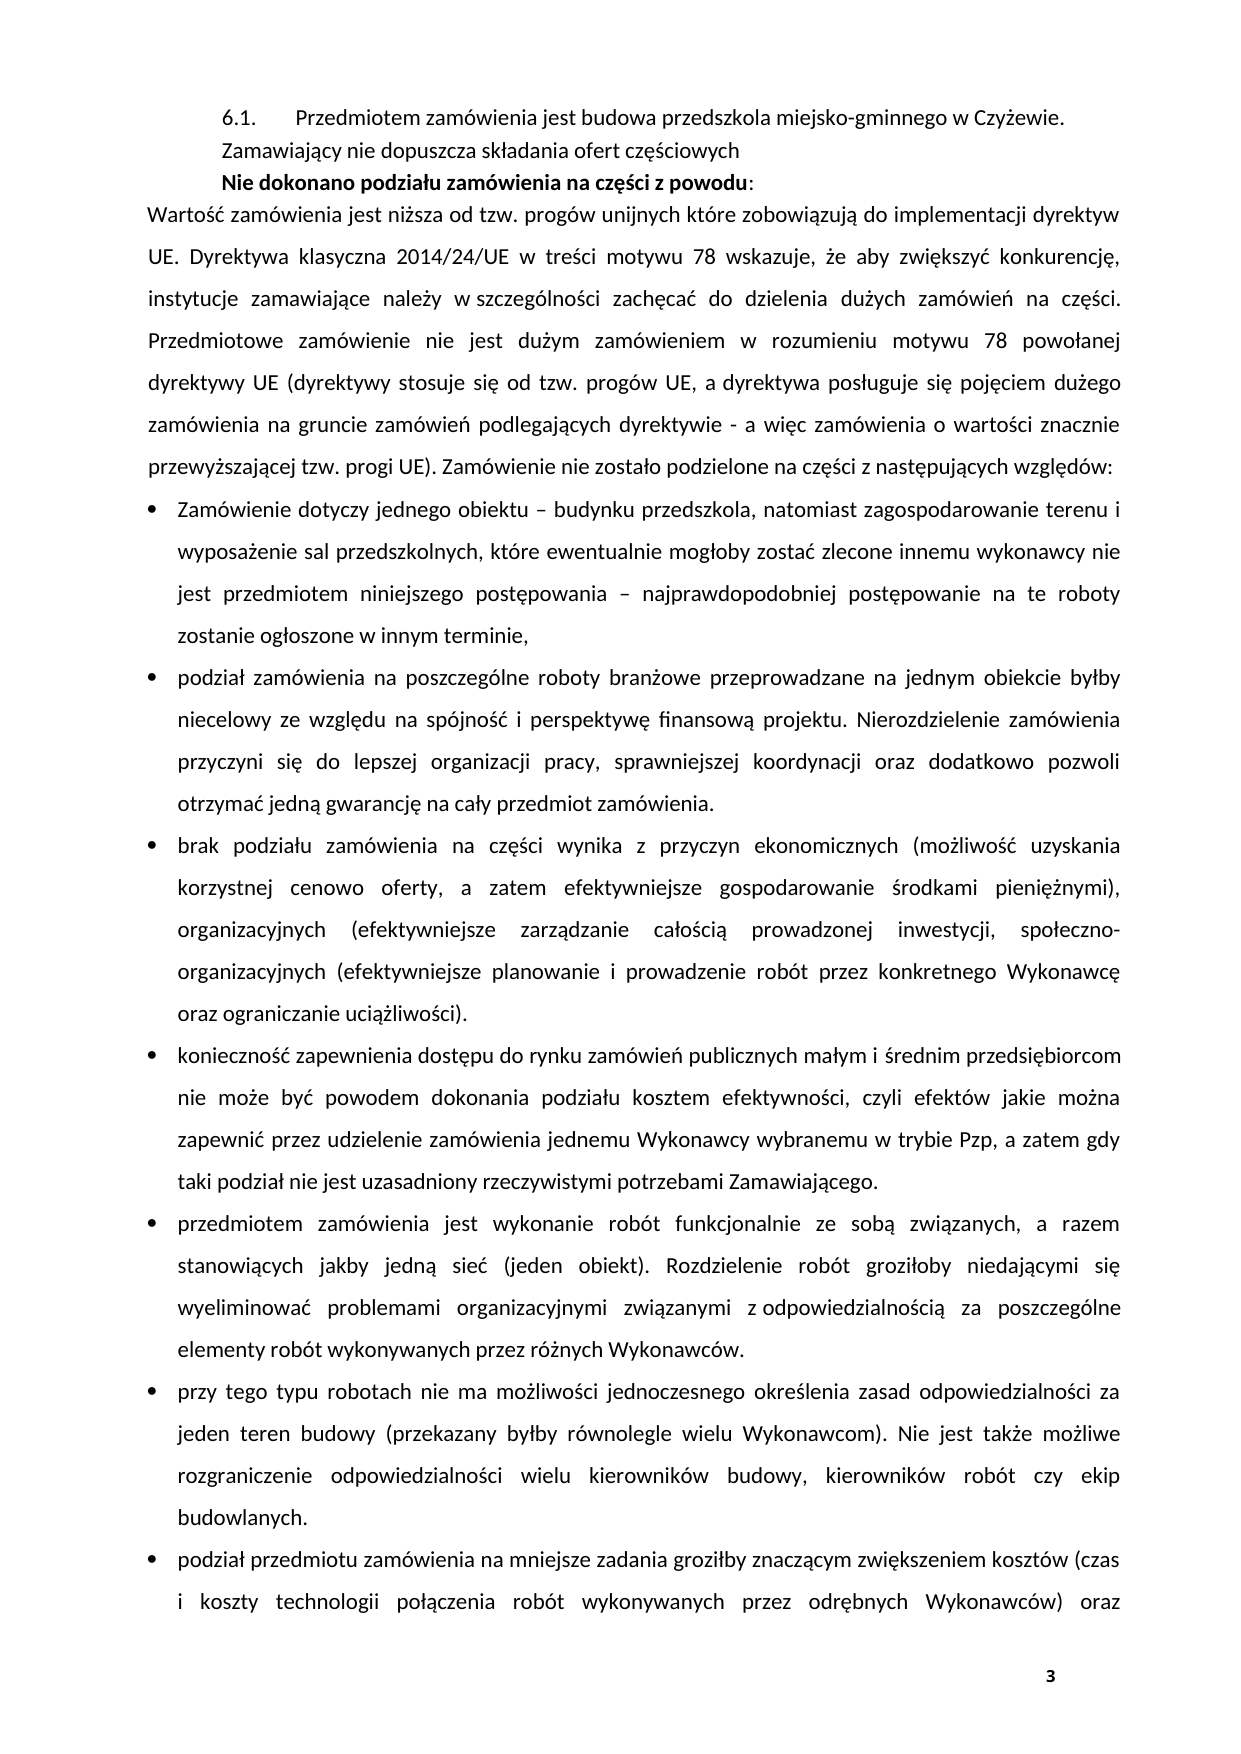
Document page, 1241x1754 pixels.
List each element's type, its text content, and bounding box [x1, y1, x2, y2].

list przy tego typu robotach nie ma możliwości jednoczesnego określenia zasad odpowiedzialności za jeden teren budowy (przekazany byłby równolegle wielu Wykonawcom). Nie jest także możliwe rozgraniczenie odpowiedzialności wielu kierowników budowy, kierowników robót czy ekip budowlanych. [148, 1377, 1122, 1531]
text Wartość zamówienia jest niższa od tzw. progów unijnych które zobowiązują do implementacji dyrektyw UE. Dyrektywa klasyczna 2014/24/UE w treści motywu 78 wskazuje, że aby zwiększyć konkurencję, instytucje zamawiające należy w szczególności zachęcać do dzielenia dużych zamówień na części. Przedmiotowe zamówienie nie jest dużym zamówieniem w rozumieniu motywu 78 powołanej dyrektywy UE (dyrektywy stosuje się od tzw. progów UE, a dyrektywa posługuje się pojęciem dużego zamówienia na gruncie zamówień podlegających dyrektywie - a więc zamówienia o wartości znacznie przewyższającej tzw. progi UE). Zamówienie nie zostało podzielone na części z następujących względów: [147, 200, 1122, 480]
text Nie dokonano podziału zamówienia na części z powodu: [221, 168, 1128, 196]
list Zamówienie dotyczy jednego obiektu – budynku przedszkola, natomiast zagospodarowanie terenu i wyposażenie sal przedszkolnych, które ewentualnie mogłoby zostać zlecone innemu wykonawcy nie jest przedmiotem niniejszego postępowania – najprawdopodobniej postępowanie na te roboty zostanie ogłoszone w innym terminie, [148, 495, 1122, 649]
list konieczność zapewnienia dostępu do rynku zamówień publicznych małym i średnim przedsiębiorcom nie może być powodem dokonania podziału kosztem efektywności, czyli efektów jakie można zapewnić przez udzielenie zamówienia jednemu Wykonawcy wybranemu w trybie Pzp, a zatem gdy taki podział nie jest uzasadniony rzeczywistymi potrzebami Zamawiającego. [148, 1041, 1122, 1195]
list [148, 1545, 1122, 1615]
list brak podziału zamówienia na części wynika z przyczyn ekonomicznych (możliwość uzyskania korzystnej cenowo oferty, a zatem efektywniejsze gospodarowanie środkami pieniężnymi), organizacyjnych (efektywniejsze zarządzanie całością prowadzonej inwestycji, społeczno-organizacyjnych (efektywniejsze planowanie i prowadzenie robót przez konkretnego Wykonawcę oraz ograniczanie uciążliwości). [148, 831, 1122, 1027]
list podział zamówienia na poszczególne roboty branżowe przeprowadzane na jednym obiekcie byłby niecelowy ze względu na spójność i perspektywę finansową projektu. Nierozdzielenie zamówienia przyczyni się do lepszej organizacji pracy, sprawniejszej koordynacji oraz dodatkowo pozwoli otrzymać jedną gwarancję na cały przedmiot zamówienia. [148, 663, 1122, 817]
text Zamawiający nie dopuszcza składania ofert częściowych [222, 136, 1093, 164]
list Przedmiotem zamówienia jest budowa przedszkola miejsko-gminnego w Czyżewie. [221, 103, 1093, 131]
list przedmiotem zamówienia jest wykonanie robót funkcjonalnie ze sobą związanych, a razem stanowiących jakby jedną sieć (jeden obiekt). Rozdzielenie robót groziłoby niedającymi się wyeliminować problemami organizacyjnymi związanymi z odpowiedzialnością za poszczególne elementy robót wykonywanych przez różnych Wykonawców. [148, 1209, 1122, 1363]
